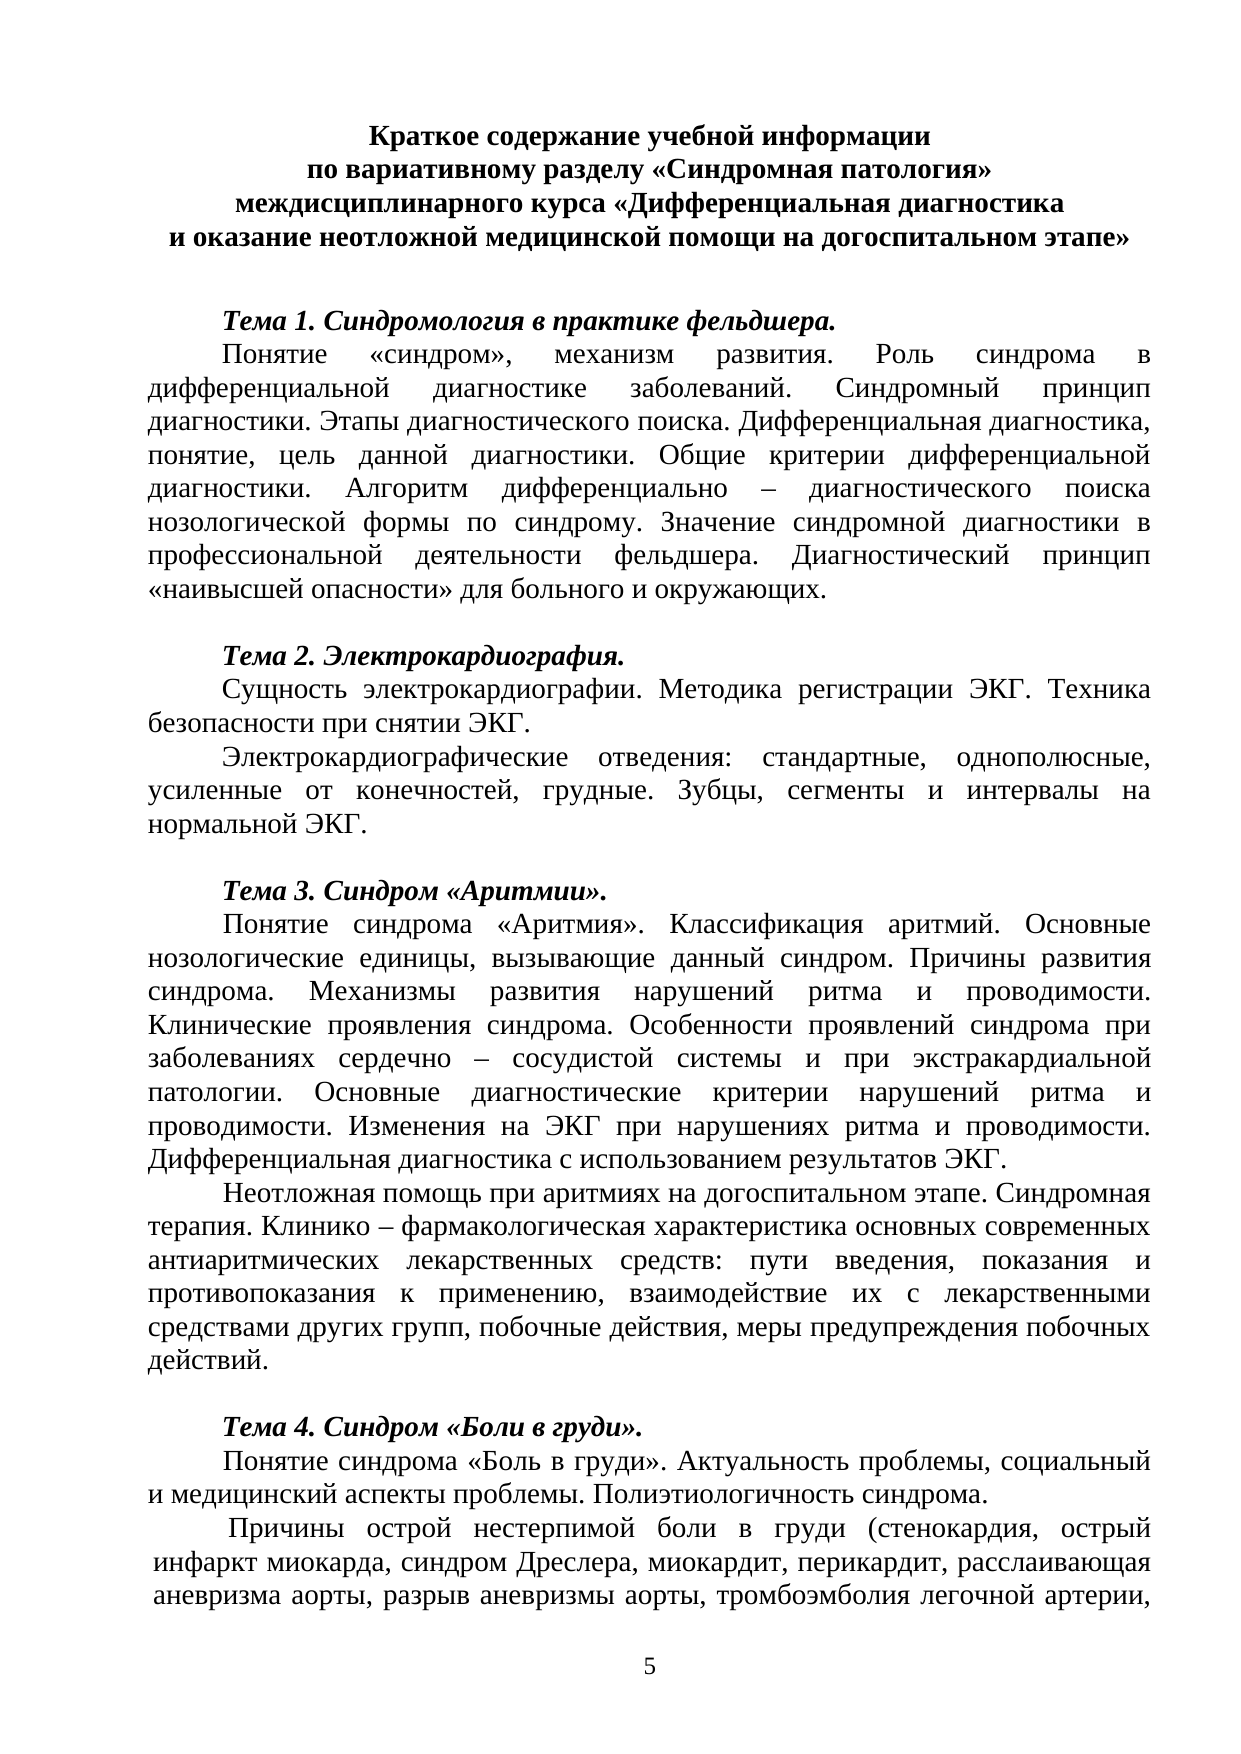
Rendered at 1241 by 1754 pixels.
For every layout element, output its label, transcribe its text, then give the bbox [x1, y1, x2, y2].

text Электрокардиографические отведения: стандартные, однополюсные, усиленные от конечностей, грудные. Зубцы, сегменты и интервалы на нормальной ЭКГ. [148, 739, 1152, 839]
text Понятие синдрома «Боль в груди». Актуальность проблемы, социальный и медицинский аспекты проблемы. Полиэтиологичность синдрома. [148, 1443, 1152, 1510]
text Сущность электрокардиографии. Методика регистрации ЭКГ. Техника безопасности при снятии ЭКГ. [148, 672, 1152, 739]
text Тема 4. Синдром «Боли в груди». [148, 1409, 1152, 1443]
text по вариативному разделу «Синдромная патология» [148, 152, 1152, 185]
text Краткое содержание учебной информации [148, 118, 1152, 152]
text Понятие синдрома «Аритмия». Классификация аритмий. Основные нозологические единицы, вызывающие данный синдром. Причины развития синдрома. Механизмы развития нарушений ритма и проводимости. Клинические проявления синдрома. Особенности проявлений синдрома при заболеваниях сердечно – сосудистой системы и при экстракардиальной патологии. Основные диагностические критерии нарушений ритма и проводимости. Изменения на ЭКГ при нарушениях ритма и проводимости. Дифференциальная диагностика с использованием результатов ЭКГ. [148, 906, 1152, 1175]
text Понятие «синдром», механизм развития. Роль синдрома в дифференциальной диагностике заболеваний. Синдромный принцип диагностики. Этапы диагностического поиска. Дифференциальная диагностика, понятие, цель данной диагностики. Общие критерии дифференциальной диагностики. Алгоритм дифференциально – диагностического поиска нозологической формы по синдрому. Значение синдромной диагностики в профессиональной деятельности фельдшера. Диагностический принцип «наивысшей опасности» для больного и окружающих. [148, 336, 1152, 604]
text Тема 2. Электрокардиография. [148, 638, 1152, 672]
text и оказание неотложной медицинской помощи на догоспитальном этапе» [148, 219, 1152, 252]
text Неотложная помощь при аритмиях на догоспитальном этапе. Синдромная терапия. Клинико – фармакологическая характеристика основных современных антиаритмических лекарственных средств: пути введения, показания и противопоказания к применению, взаимодействие их с лекарственными средствами других групп, побочные действия, меры предупреждения побочных действий. [148, 1175, 1152, 1376]
text Тема 1. Синдромология в практике фельдшера. [148, 303, 1152, 336]
text междисциплинарного курса «Дифференциальная диагностика [148, 185, 1152, 219]
text Тема 3. Синдром «Аритмии». [148, 873, 1152, 906]
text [153, 1510, 1152, 1611]
